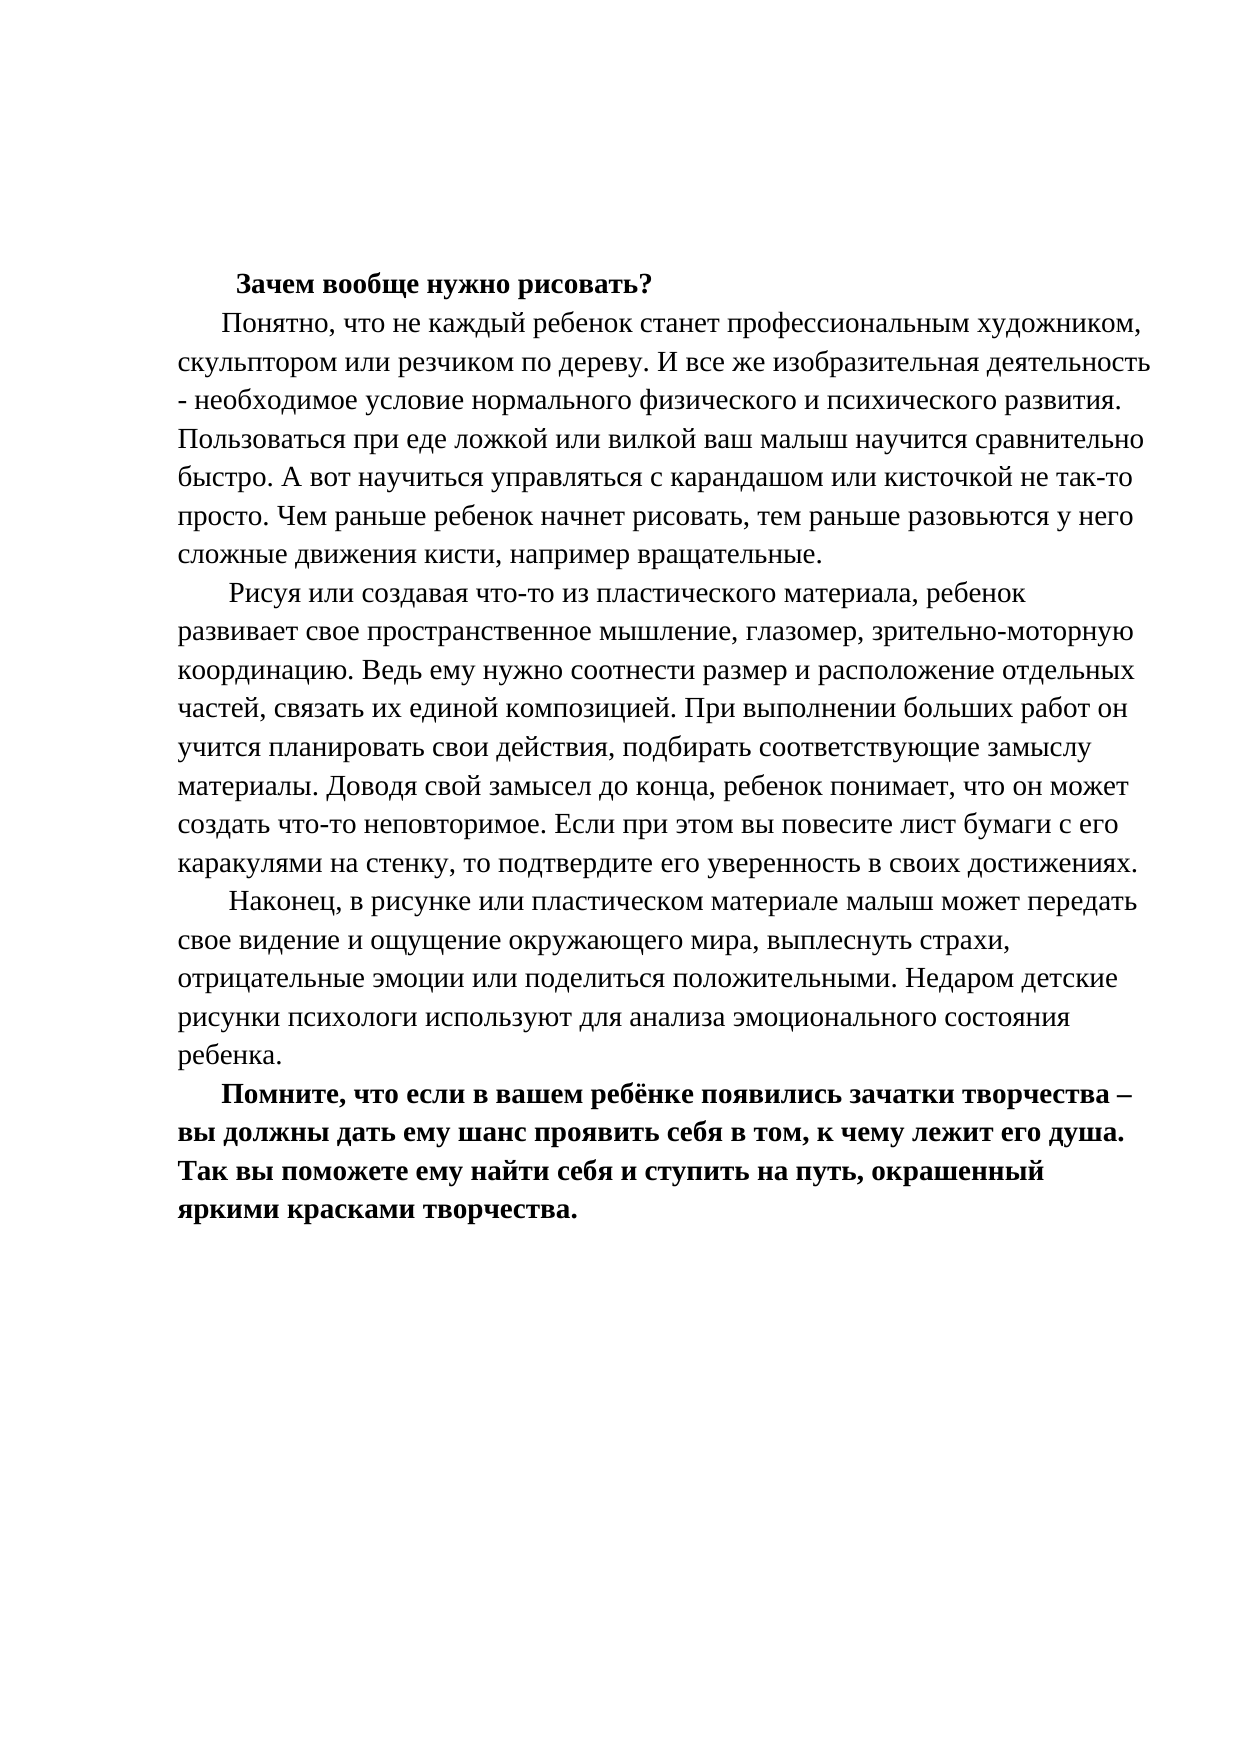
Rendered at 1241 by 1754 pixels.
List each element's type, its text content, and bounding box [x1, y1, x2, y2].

text Понятно, что не каждый ребенок станет профессиональным художником, скульптором или резчиком по дереву. И все же изобразительная деятельность - необходимое условие нормального физического и психического развития. Пользоваться при еде ложкой или вилкой ваш малыш научится сравнительно быстро. А вот научиться управляться с карандашом или кисточкой не так-то просто. Чем раньше ребенок начнет рисовать, тем раньше разовьются у него сложные движения кисти, например вращательные. [177, 305, 1152, 570]
text Наконец, в рисунке или пластическом материале малыш может передать свое видение и ощущение окружающего мира, выплеснуть страхи, отрицательные эмоции или поделиться положительными. Недаром детские рисунки психологи используют для анализа эмоционального состояния ребенка. [177, 883, 1152, 1071]
text Зачем вообще нужно рисовать? [177, 267, 1152, 300]
text Рисуя или создавая что-то из пластического материала, ребенок развивает свое пространственное мышление, глазомер, зрительно-моторную координацию. Ведь ему нужно соотнести размер и расположение отдельных частей, связать их единой композицией. При выполнении больших работ он учится планировать свои действия, подбирать соответствующие замыслу материалы. Доводя свой замысел до конца, ребенок понимает, что он может создать что-то неповторимое. Если при этом вы повесите лист бумаги с его каракулями на стенку, то подтвердите его уверенность в своих достижениях. [177, 575, 1152, 878]
text Помните, что если в вашем ребёнке появились зачатки творчества – вы должны дать ему шанс проявить себя в том, к чему лежит его душа. Так вы поможете ему найти себя и ступить на путь, окрашенный яркими красками творчества. [177, 1076, 1152, 1225]
